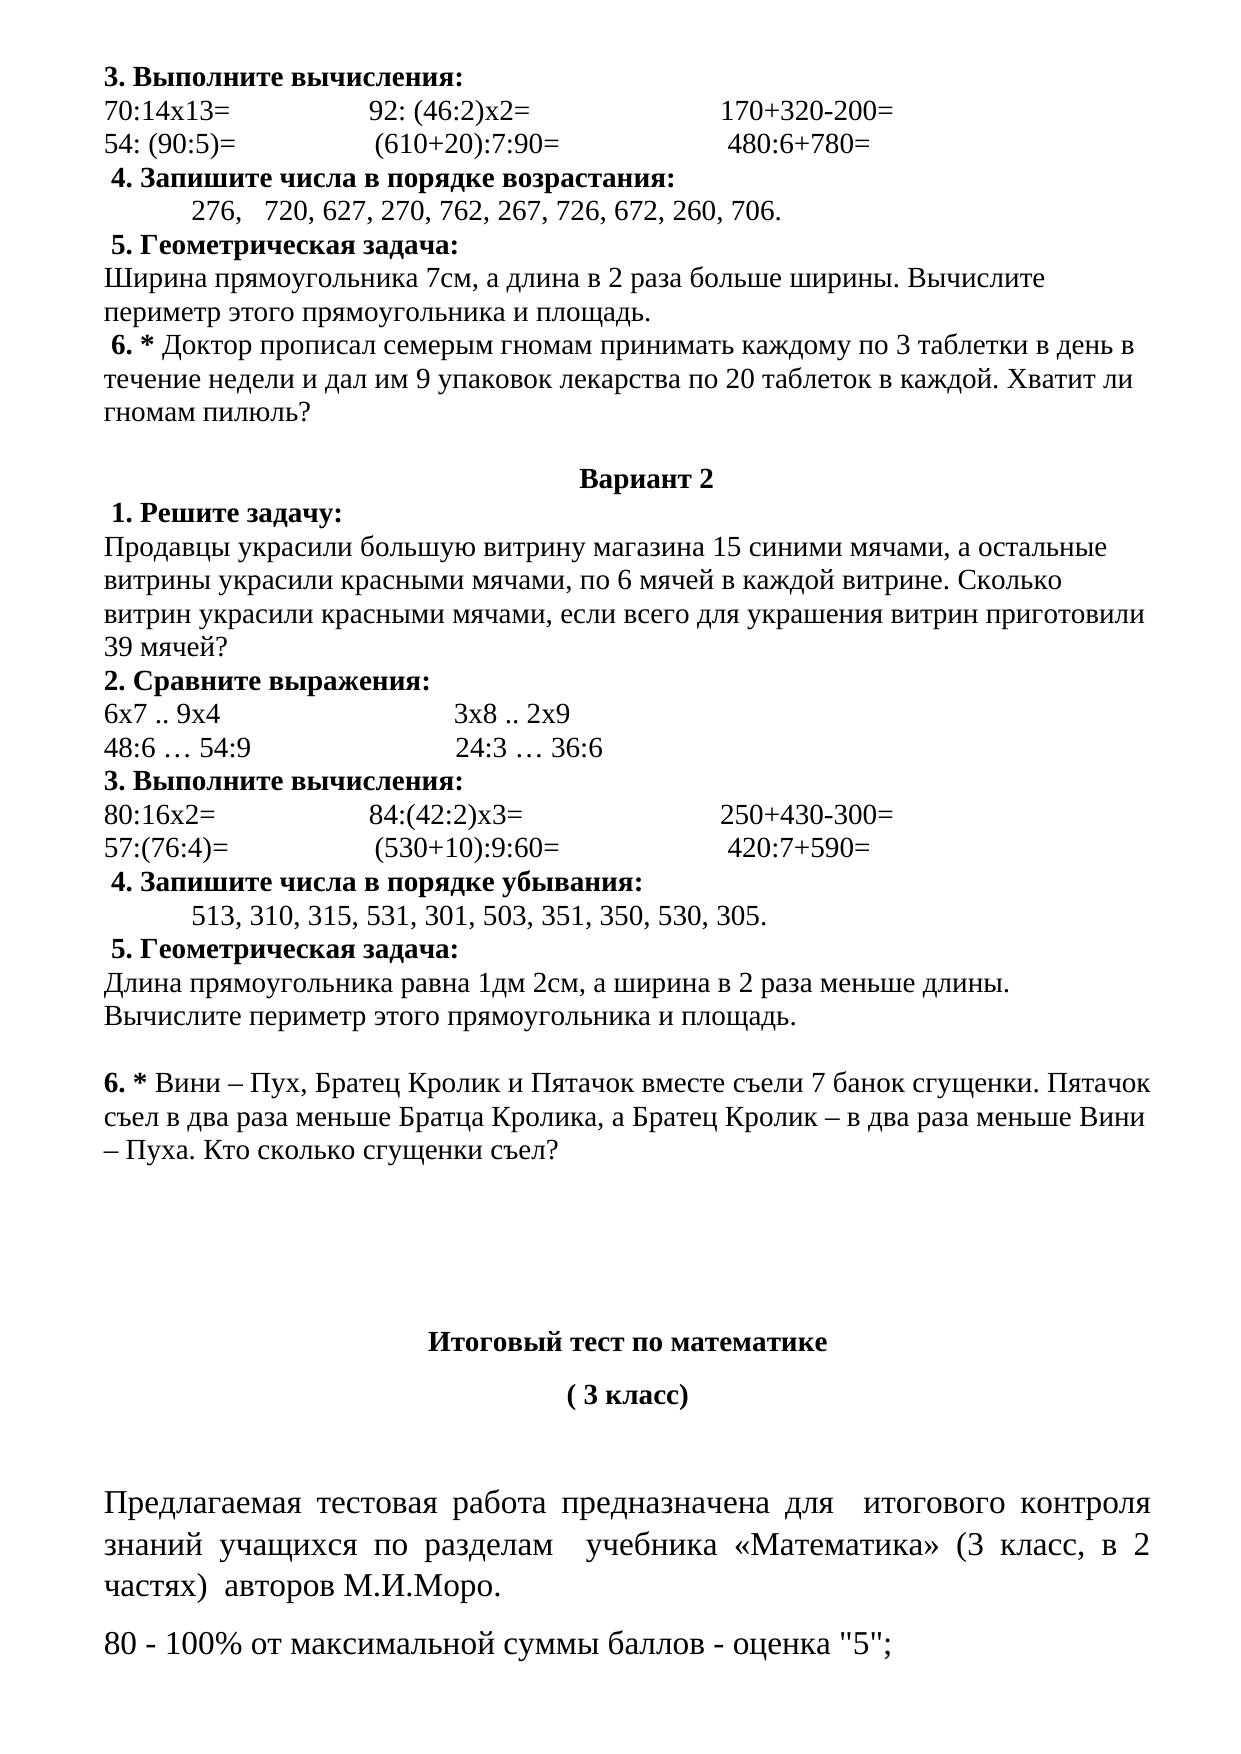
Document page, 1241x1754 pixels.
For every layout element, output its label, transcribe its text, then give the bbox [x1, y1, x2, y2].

text Ширина прямоугольника 7см, а длина в 2 раза больше ширины. Вычислите периметр этого прямоугольника и площадь. [103, 260, 1152, 327]
text 54: (90:5)= (610+20):7:90= 480:6+780= [103, 126, 1152, 160]
text 2. Сравните выражения: [103, 663, 1152, 696]
text 5. Геометрическая задача: [103, 931, 1152, 965]
text 6х7 .. 9х4 3х8 .. 2х9 [103, 696, 1152, 730]
text 4. Запишите числа в порядке возрастания: [103, 160, 1152, 193]
text 4. Запишите числа в порядке убывания: [103, 864, 1152, 898]
text 1. Решите задачу: [103, 495, 1152, 529]
text 57:(76:4)= (530+10):9:60= 420:7+590= [103, 831, 1152, 864]
text 80:16х2= 84:(42:2)х3= 250+430-300= [103, 797, 1152, 831]
text Длина прямоугольника равна 1дм 2см, а ширина в 2 раза меньше длины. Вычислите периметр этого прямоугольника и площадь. [103, 965, 1152, 1032]
text 5. Геометрическая задача: [103, 227, 1152, 260]
text Вариант 2 [141, 462, 1152, 495]
text 3. Выполните вычисления: [103, 763, 1152, 797]
text Продавцы украсили большую витрину магазина 15 синими мячами, а остальные витрины украсили красными мячами, по 6 мячей в каждой витрине. Сколько витрин украсили красными мячами, если всего для украшения витрин приготовили 39 мячей? [103, 529, 1152, 663]
text 276, 720, 627, 270, 762, 267, 726, 672, 260, 706. [103, 193, 1152, 227]
text Итоговый тест по математике [103, 1324, 1152, 1358]
text 6. * Доктор прописал семерым гномам принимать каждому по 3 таблетки в день в течение недели и дал им 9 упаковок лекарства по 20 таблеток в каждой. Хватит ли гномам пилюль? [103, 327, 1152, 428]
text 80 - 100% от максимальной суммы баллов - оценка "5"; [103, 1623, 1152, 1662]
text 70:14х13= 92: (46:2)х2= 170+320-200= [103, 93, 1152, 126]
text 48:6 … 54:9 24:3 … 36:6 [103, 730, 1152, 763]
text Предлагаемая тестовая работа предназначена для итогового контроля знаний учащихся по разделам учебника «Математика» (3 класс, в 2 частях) авторов М.И.Моро. [103, 1483, 1152, 1604]
text ( 3 класс) [103, 1377, 1152, 1411]
text 6. * Вини – Пух, Братец Кролик и Пятачок вместе съели 7 банок сгущенки. Пятачок съел в два раза меньше Братца Кролика, а Братец Кролик – в два раза меньше Вини – Пуха. Кто сколько сгущенки съел? [103, 1065, 1152, 1166]
text 513, 310, 315, 531, 301, 503, 351, 350, 530, 305. [103, 898, 1152, 931]
text 3. Выполните вычисления: [103, 59, 1152, 93]
